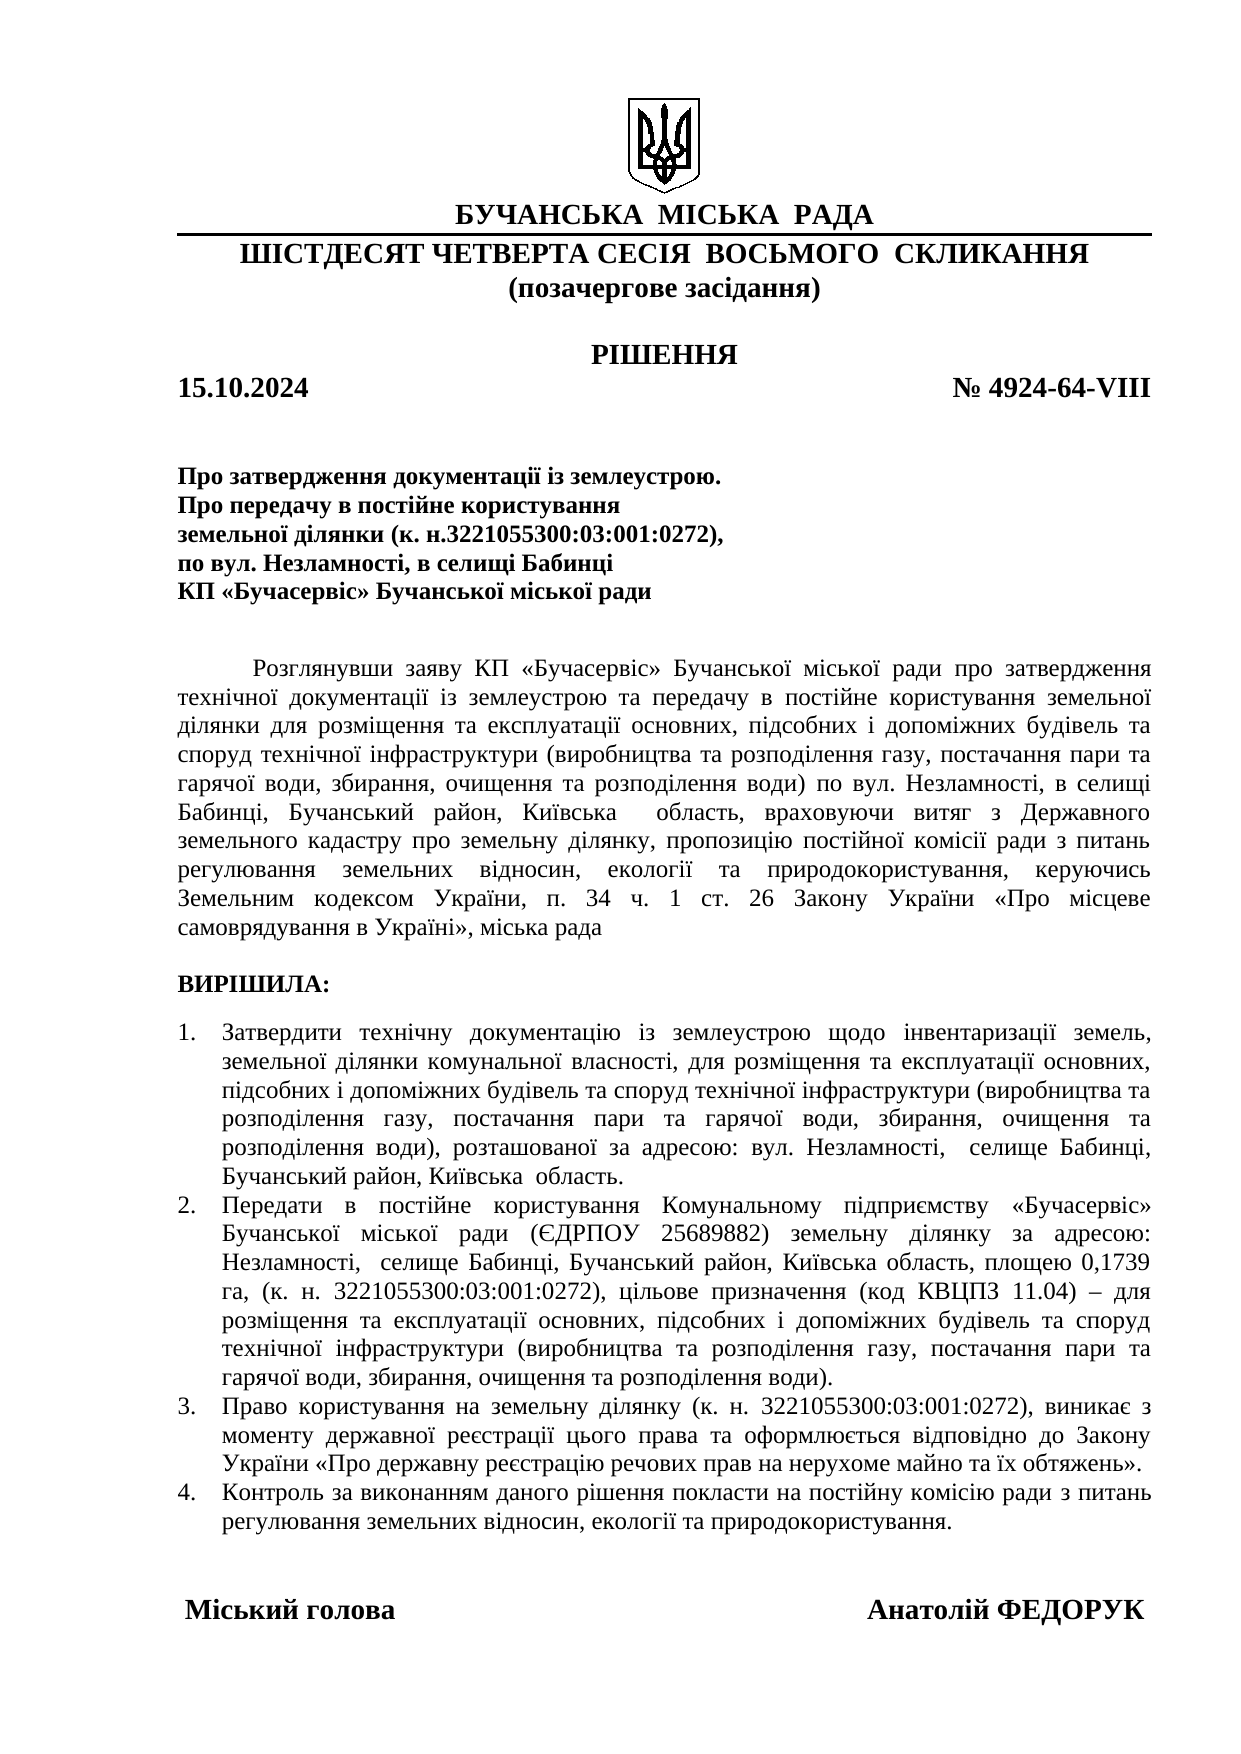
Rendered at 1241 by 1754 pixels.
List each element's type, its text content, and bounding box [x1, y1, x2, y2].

text Міський голова Анатолій ФЕДОРУК [177, 1592, 1152, 1626]
text 15.10.2024 № 4924-64-VІІІ [177, 370, 1152, 404]
text РІШЕННЯ [177, 337, 1152, 370]
text Про затвердження документації із землеустрою. [177, 461, 1152, 490]
text ШІСТДЕСЯТ ЧЕТВЕРТА СЕСІЯ ВОСЬМОГО СКЛИКАННЯ [177, 236, 1152, 270]
text земельної ділянки (к. н.3221055300:03:001:0272), [177, 519, 1152, 548]
text (позачергове засідання) [177, 270, 1152, 303]
list Право користування на земельну ділянку (к. н. 3221055300:03:001:0272), виникає з моменту державної реєстрації цього права та оформлюється відповідно до Закону України «Про державну реєстрацію речових прав на нерухоме майно та їх обтяжень». [177, 1391, 1152, 1477]
text КП «Бучасервіс» Бучанської міської ради [177, 576, 1152, 605]
list Затвердити технічну документацію із землеустрою щодо інвентаризації земель, земельної ділянки комунальної власності, для розміщення та експлуатації основних, підсобних і допоміжних будівель та споруд технічної інфраструктури (виробництва та розподілення газу, постачання пари та гарячої води, збирання, очищення та розподілення води), розташованої за адресою: вул. Незламності, селище Бабинці, Бучанський район, Київська область. [177, 1017, 1152, 1190]
text ВИРІШИЛА: [177, 969, 1152, 998]
text БУЧАНСЬКА МІСЬКА РАДА [177, 197, 1152, 233]
text по вул. Незламності, в селищі Бабинці [177, 548, 1152, 576]
list Передати в постійне користування Комунальному підприємству «Бучасервіс» Бучанської міської ради (ЄДРПОУ 25689882) земельну ділянку за адресою: Незламності, селище Бабинці, Бучанський район, Київська область, площею 0,1739 га, (к. н. 3221055300:03:001:0272), цільове призначення (код КВЦПЗ 11.04) – для розміщення та експлуатації основних, підсобних і допоміжних будівель та споруд технічної інфраструктури (виробництва та розподілення газу, постачання пари та гарячої води, збирання, очищення та розподілення води). [177, 1190, 1152, 1391]
text Розглянувши заяву КП «Бучасервіс» Бучанської міської ради про затвердження технічної документації із землеустрою та передачу в постійне користування земельної ділянки для розміщення та експлуатації основних, підсобних і допоміжних будівель та споруд технічної інфраструктури (виробництва та розподілення газу, постачання пари та гарячої води, збирання, очищення та розподілення води) по вул. Незламності, в селищі Бабинці, Бучанський район, Київська область, враховуючи витяг з Державного земельного кадастру про земельну ділянку, пропозицію постійної комісії ради з питань регулювання земельних відносин, екології та природокористування, керуючись Земельним кодексом України, п. 34 ч. 1 ст. 26 Закону України «Про місцеве самоврядування в Україні», міська рада [177, 653, 1152, 941]
text Про передачу в постійне користування [177, 490, 1152, 519]
list Контроль за виконанням даного рішення покласти на постійну комісію ради з питань регулювання земельних відносин, екології та природокористування. [177, 1477, 1152, 1535]
